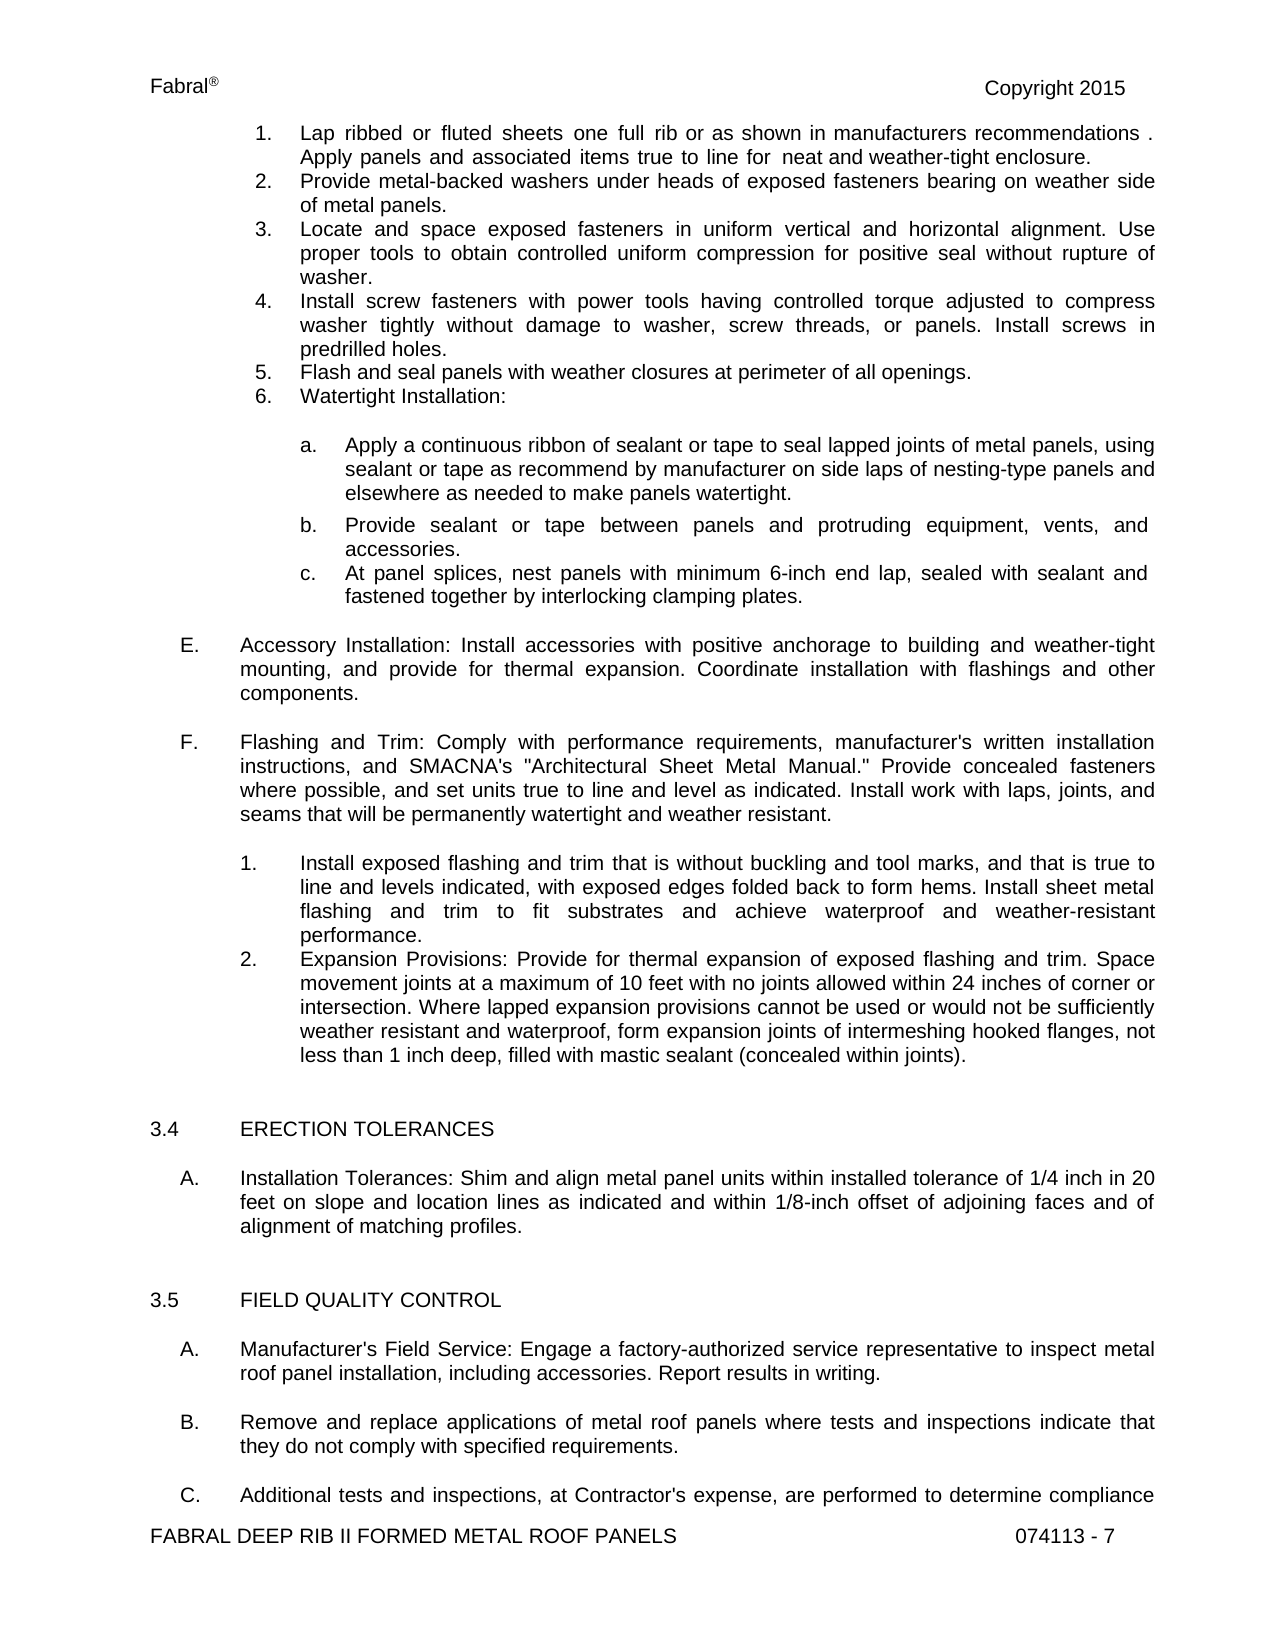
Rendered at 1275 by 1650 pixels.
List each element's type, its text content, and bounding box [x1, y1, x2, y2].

list Flash and seal panels with weather closures at perimeter of all openings. [255, 360, 1167, 384]
list Install screw fasteners with power tools having controlled torque adjusted to compress washer tightly without damage to washer, screw threads, or panels. Install screws in predrilled holes. [255, 288, 1156, 360]
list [180, 1482, 1155, 1506]
list Apply a continuous ribbon of sealant or tape to seal lapped joints of metal panels, using sealant or tape as recommend by manufacturer on side laps of nesting-type panels and elsewhere as needed to make panels watertight. [300, 433, 1155, 505]
list Watertight Installation: [255, 384, 1167, 408]
list Flashing and Trim: Comply with performance requirements, manufacturer's written installation instructions, and SMACNA's "Architectural Sheet Metal Manual." Provide concealed fasteners where possible, and set units true to line and level as indicated. Install work with laps, joints, and seams that will be permanently watertight and weather resistant. [180, 730, 1155, 826]
list Provide metal-backed washers under heads of exposed fasteners bearing on weather side of metal panels. [255, 169, 1155, 217]
list Install exposed flashing and trim that is without buckling and tool marks, and that is true to line and levels indicated, with exposed edges folded back to form hems. Install sheet metal flashing and trim to fit substrates and achieve waterproof and weather-resistant performance. [240, 851, 1155, 947]
list At panel splices, nest panels with minimum 6-inch end lap, sealed with sealant and fastened together by interlocking clamping plates. [300, 561, 1155, 609]
list ERECTION TOLERANCES [150, 1117, 1167, 1141]
list Lap ribbed or fluted sheets one full rib or as shown in manufacturers recommendations . Apply panels and associated items true to line for neat and weather-tight enclosure. [255, 121, 1155, 169]
list FIELD QUALITY CONTROL [150, 1288, 1167, 1312]
list Remove and replace applications of metal roof panels where tests and inspections indicate that they do not comply with specified requirements. [180, 1409, 1155, 1457]
list Manufacturer's Field Service: Engage a factory-authorized service representative to inspect metal roof panel installation, including accessories. Report results in writing. [180, 1337, 1155, 1384]
list Accessory Installation: Install accessories with positive anchorage to building and weather-tight mounting, and provide for thermal expansion. Coordinate installation with flashings and other components. [180, 633, 1155, 705]
list Provide sealant or tape between panels and protruding equipment, vents, and accessories. [300, 513, 1155, 561]
list Expansion Provisions: Provide for thermal expansion of exposed flashing and trim. Space movement joints at a maximum of 10 feet with no joints allowed within 24 inches of corner or intersection. Where lapped expansion provisions cannot be used or would not be sufficiently weather resistant and waterproof, form expansion joints of intermeshing hooked flanges, not less than 1 inch deep, filled with mastic sealant (concealed within joints). [240, 947, 1155, 1067]
list Locate and space exposed fasteners in uniform vertical and horizontal alignment. Use proper tools to obtain controlled uniform compression for positive seal without rupture of washer. [255, 217, 1156, 288]
list Installation Tolerances: Shim and align metal panel units within installed tolerance of 1/4 inch in 20 feet on slope and location lines as indicated and within 1/8-inch offset of adjoining faces and of alignment of matching profiles. [180, 1166, 1155, 1237]
